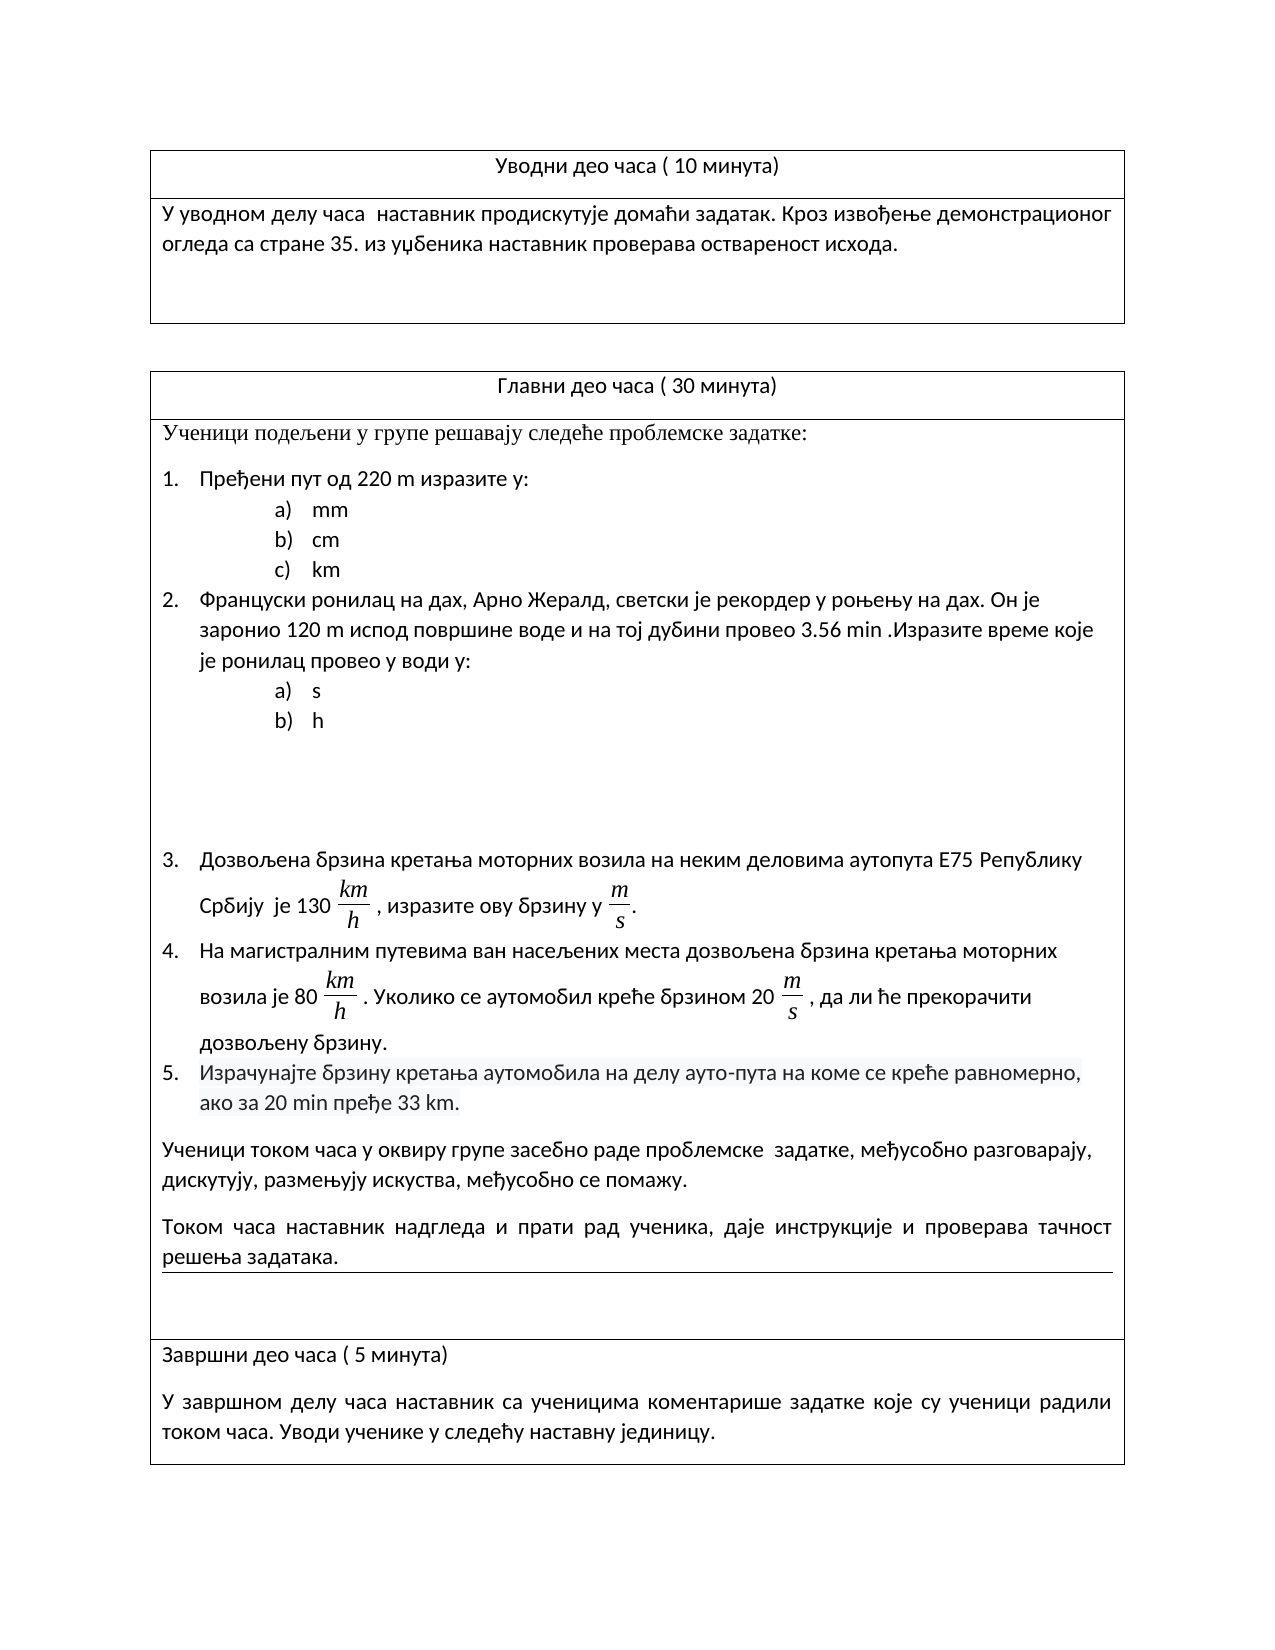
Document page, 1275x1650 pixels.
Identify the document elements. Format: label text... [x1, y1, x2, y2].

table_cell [151, 1340, 1124, 1464]
table_header Главни део часа ( 30 минута) [151, 372, 1124, 418]
table_cell Ученици подељени у групе решавају следеће проблемске задатке: Пређени пут од 220 m изразите у: mm cm km Француски ронилац на дах, Арно Жералд, светски је рекордер у роњењу на дах. Он је заронио 120 m испод површине воде и на тоj дубини провео 3.56 min .Изразите време које је ронилац провео у води у: s h Дозвољена брзина кретања моторних возила на неким деловима аутопута Е75 Републику Србију је 130 , изразите ову брзину у . На магистралним путевима ван насељених места дозвољена брзина кретања моторних возила је 80 . Уколико се аутомобил креће брзином 20 , да ли ће прекорачити дозвољену брзину. Израчунајте брзину кретања аутомобила на делу ауто-пута на коме се креће равномерно, ако за 20 min пређе 33 km. Ученици током часа у оквиру групе засебно раде проблемске задатке, међусобно разговарају, дискутују, размењују искуства, међусобно се помажу. Током часа наставник надгледа и прати рад ученика, даје инструкције и проверава тачност решења задатака. [151, 420, 1124, 1339]
table_header Уводни део часа ( 10 минута) [151, 151, 1124, 198]
table_cell У уводном делу часа наставник продискутује домаћи задатак. Кроз извођење демонстрационог огледа са стране 35. из уџбеника наставник проверава оствареност исхода. [151, 199, 1124, 323]
